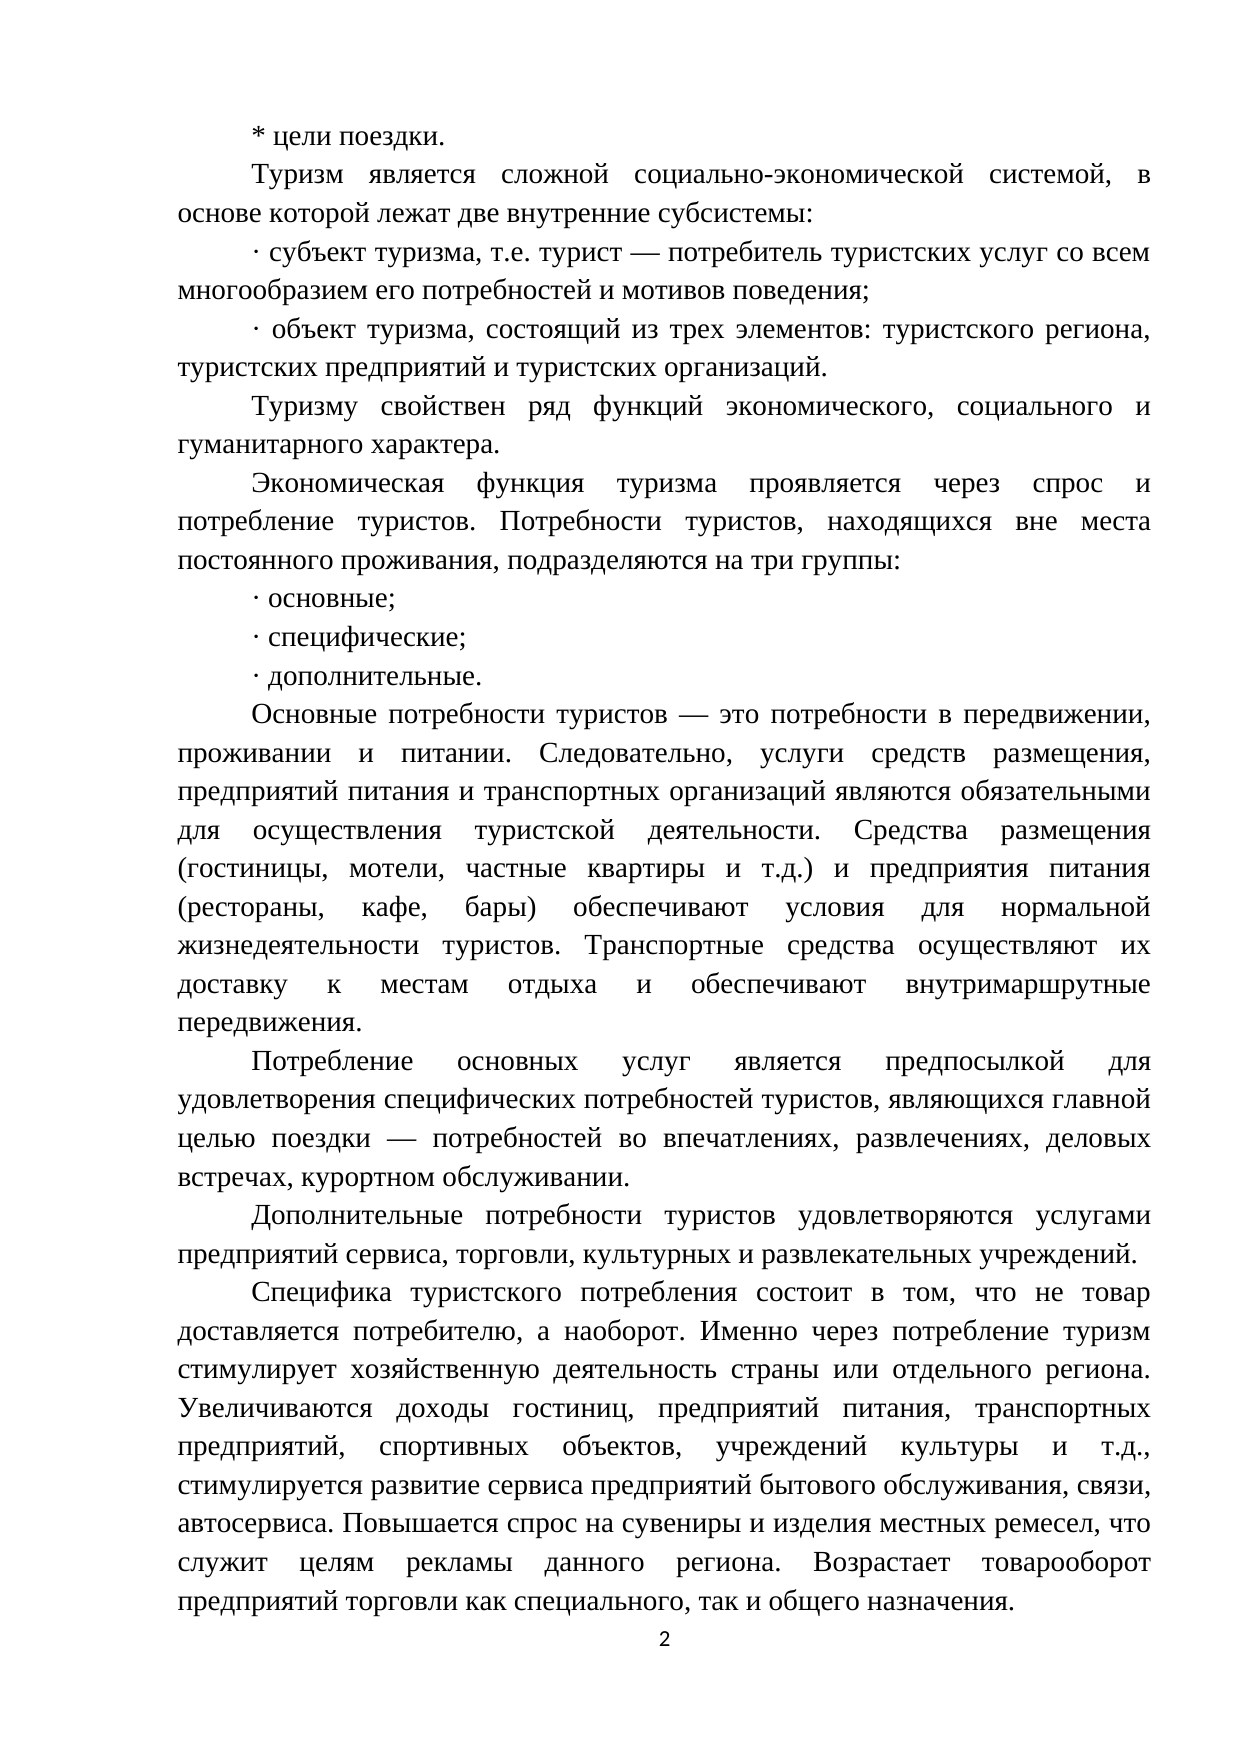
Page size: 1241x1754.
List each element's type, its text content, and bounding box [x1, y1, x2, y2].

list Основные потребности туристов — это потребности в передвижении, проживании и питании. Следовательно, услуги средств размещения, предприятий питания и транспортных организаций являются обязательными для осуществления туристской деятельности. Средства размещения (гостиницы, мотели, частные квартиры и т.д.) и предприятия питания (рестораны, кафе, бары) обеспечивают условия для нормальной жизнедеятельности туристов. Транспортные средства осуществляют их доставку к местам отдыха и обеспечивают внутримаршрутные передвижения. [177, 696, 1152, 1038]
list Туризму свойствен ряд функций экономического, социального и гуманитарного характера. [177, 388, 1152, 460]
list · объект туризма, состоящий из трех элементов: туристского региона, туристских предприятий и туристских организаций. [177, 311, 1152, 383]
list · дополнительные. [177, 658, 1152, 691]
list Туризм является сложной социально-экономической системой, в основе которой лежат две внутренние субсистемы: [177, 157, 1152, 229]
list · субъект туризма, т.е. турист — потребитель туристских услуг со всем многообразием его потребностей и мотивов поведения; [177, 234, 1152, 306]
list Потребление основных услуг является предпосылкой для удовлетворения специфических потребностей туристов, являющихся главной целью поездки — потребностей во впечатлениях, развлечениях, деловых встречах, курортном обслуживании. [177, 1043, 1152, 1192]
list Дополнительные потребности туристов удовлетворяются услугами предприятий сервиса, торговли, культурных и развлекательных учреждений. [177, 1197, 1152, 1269]
list · основные; [177, 581, 1152, 614]
list · специфические; [177, 619, 1152, 653]
list * цели поездки. [177, 118, 1152, 152]
list Специфика туристского потребления состоит в том, что не товар доставляется потребителю, а наоборот. Именно через потребление туризм стимулирует хозяйственную деятельность страны или отдельного региона. Увеличиваются доходы гостиниц, предприятий питания, транспортных предприятий, спортивных объектов, учреждений культуры и т.д., стимулируется развитие сервиса предприятий бытового обслуживания, связи, автосервиса. Повышается спрос на сувениры и изделия местных ремесел, что служит целям рекламы данного региона. Возрастает товарооборот предприятий торговли как специального, так и общего назначения. [177, 1274, 1152, 1616]
list Экономическая функция туризма проявляется через спрос и потребление туристов. Потребности туристов, находящихся вне места постоянного проживания, подразделяются на три группы: [177, 465, 1152, 576]
